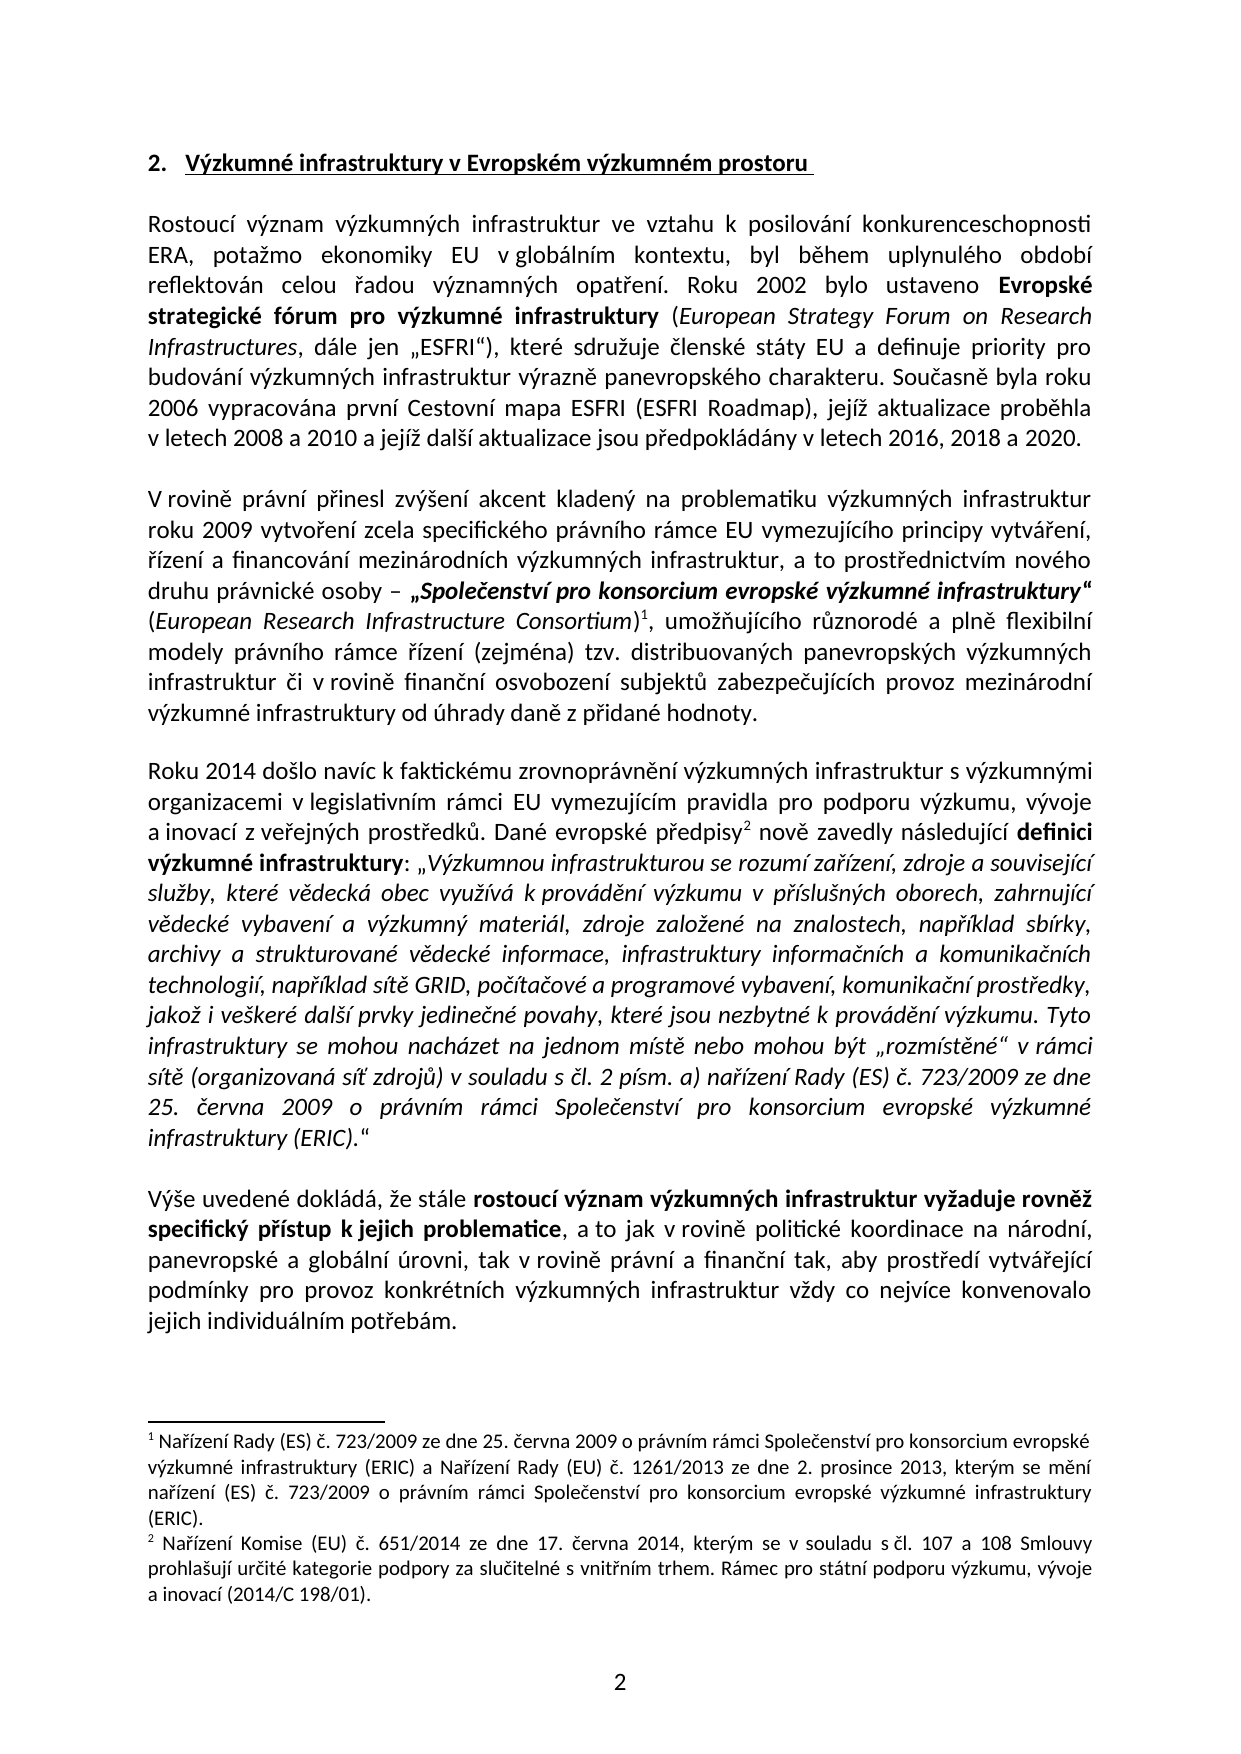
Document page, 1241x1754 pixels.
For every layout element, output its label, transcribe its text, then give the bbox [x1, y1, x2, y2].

text Výše uvedené dokládá, že stále rostoucí význam výzkumných infrastruktur vyžaduje rovněž specifický přístup k jejich problematice, a to jak v rovině politické koordinace na národní, panevropské a globální úrovni, tak v rovině právní a finanční tak, aby prostředí vytvářející podmínky pro provoz konkrétních výzkumných infrastruktur vždy co nejvíce konvenovalo jejich individuálním potřebám. [148, 1183, 1093, 1335]
list Výzkumné infrastruktury v Evropském výzkumném prostoru [148, 148, 1093, 178]
text Roku 2014 došlo navíc k faktickému zrovnoprávnění výzkumných infrastruktur s výzkumnými organizacemi v legislativním rámci EU vymezujícím pravidla pro podporu výzkumu, vývoje a inovací z veřejných prostředků. Dané evropské předpisy nově zavedly následující definici výzkumné infrastruktury: „Výzkumnou infrastrukturou se rozumí zařízení, zdroje a související služby, které vědecká obec využívá k provádění výzkumu v příslušných oborech, zahrnující vědecké vybavení a výzkumný materiál, zdroje založené na znalostech, například sbírky, archivy a strukturované vědecké informace, infrastruktury informačních a komunikačních technologií, například sítě GRID, počítačové a programové vybavení, komunikační prostředky, jakož i veškeré další prvky jedinečné povahy, které jsou nezbytné k provádění výzkumu. Tyto infrastruktury se mohou nacházet na jednom místě nebo mohou být „rozmístěné“ v rámci sítě (organizovaná síť zdrojů) v souladu s čl. 2 písm. a) nařízení Rady (ES) č. 723/2009 ze dne 25. června 2009 o právním rámci Společenství pro konsorcium evropské výzkumné infrastruktury (ERIC).“ [148, 756, 1093, 1152]
text V rovině právní přinesl zvýšení akcent kladený na problematiku výzkumných infrastruktur roku 2009 vytvoření zcela specifického právního rámce EU vymezujícího principy vytváření, řízení a financování mezinárodních výzkumných infrastruktur, a to prostřednictvím nového druhu právnické osoby – „Společenství pro konsorcium evropské výzkumné infrastruktury“ (European Research Infrastructure Consortium), umožňujícího různorodé a plně flexibilní modely právního rámce řízení (zejména) tzv. distribuovaných panevropských výzkumných infrastruktur či v rovině finanční osvobození subjektů zabezpečujících provoz mezinárodní výzkumné infrastruktury od úhrady daně z přidané hodnoty. [148, 483, 1093, 727]
text Rostoucí význam výzkumných infrastruktur ve vztahu k posilování konkurenceschopnosti ERA, potažmo ekonomiky EU v globálním kontextu, byl během uplynulého období reflektován celou řadou významných opatření. Roku 2002 bylo ustaveno Evropské strategické fórum pro výzkumné infrastruktury (European Strategy Forum on Research Infrastructures, dále jen „ESFRI“), které sdružuje členské státy EU a definuje priority pro budování výzkumných infrastruktur výrazně panevropského charakteru. Současně byla roku 2006 vypracována první Cestovní mapa ESFRI (ESFRI Roadmap), jejíž aktualizace proběhla v letech 2008 a 2010 a jejíž další aktualizace jsou předpokládány v letech 2016, 2018 a 2020. [148, 209, 1093, 453]
